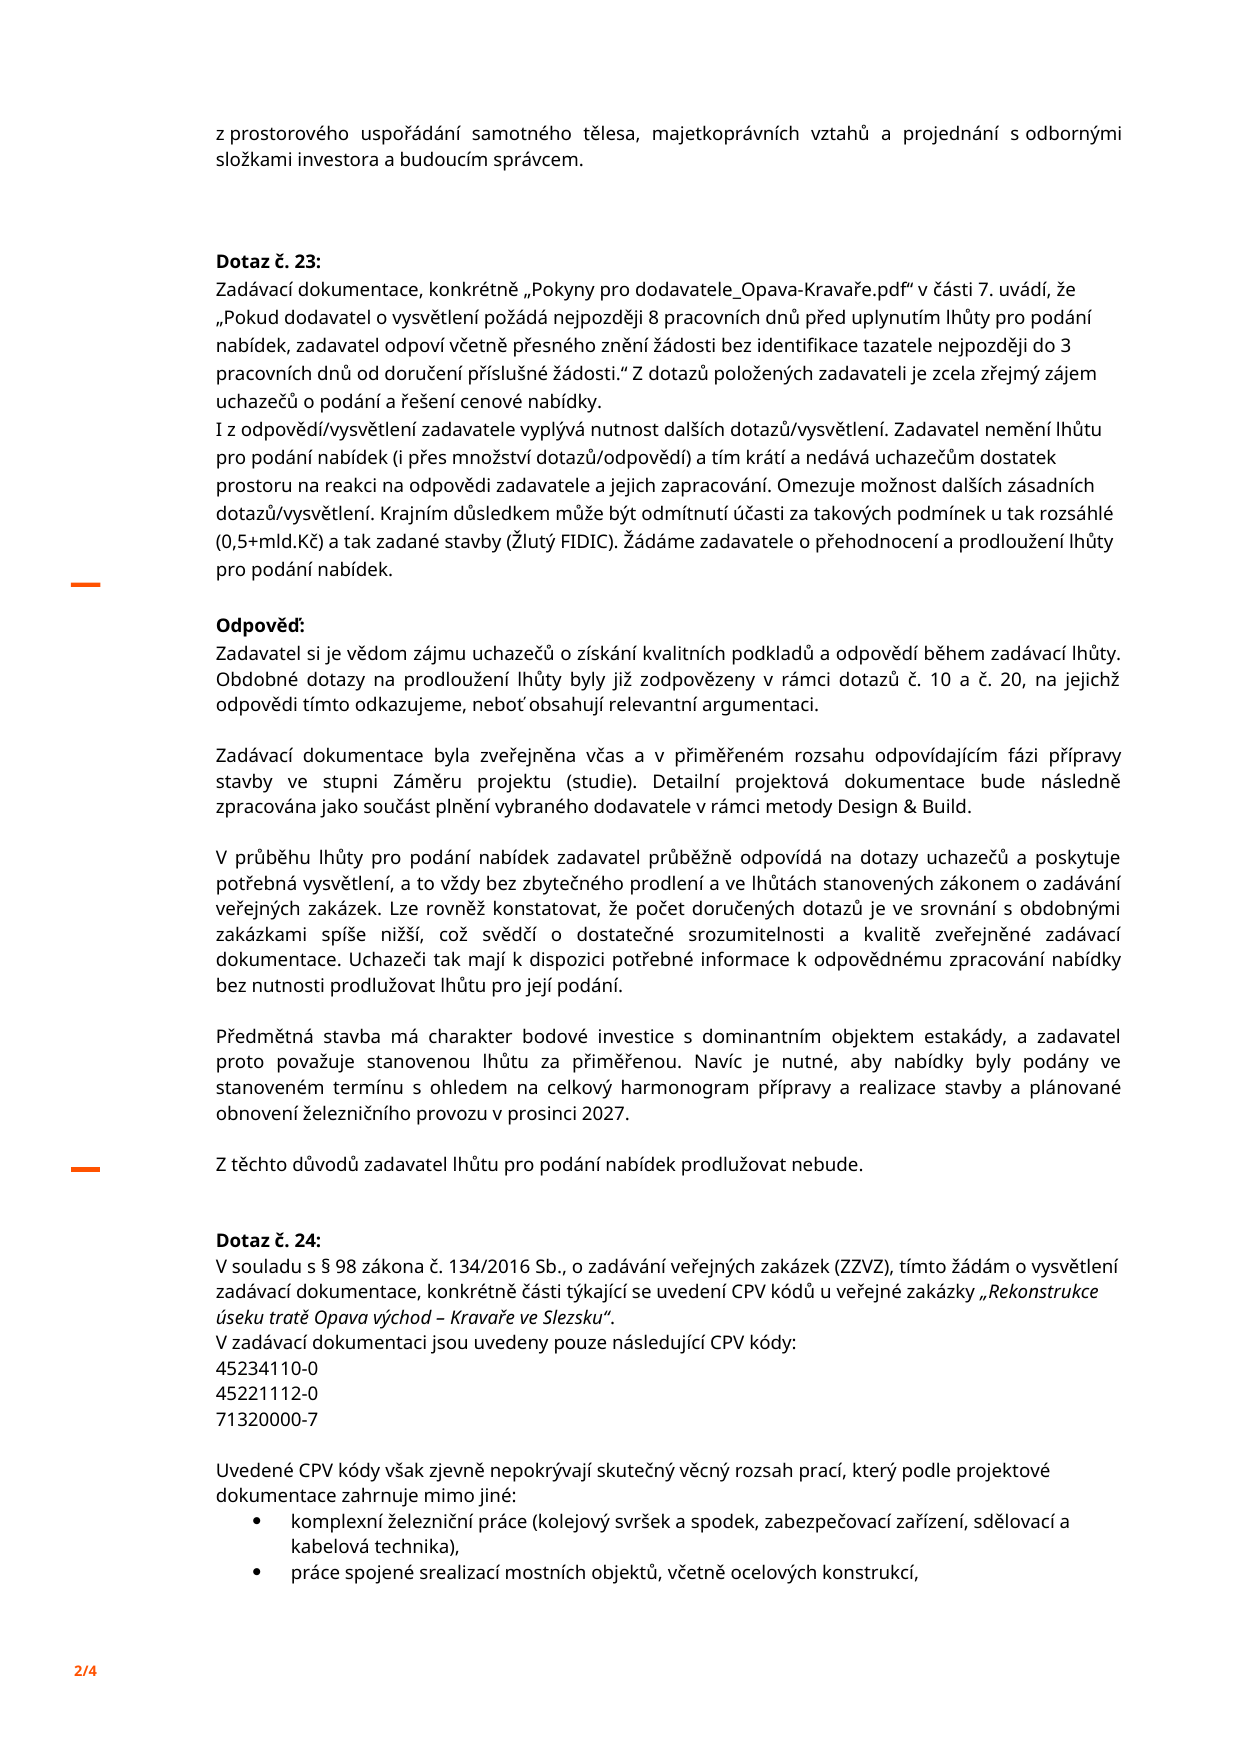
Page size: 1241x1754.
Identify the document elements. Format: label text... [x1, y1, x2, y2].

text Zadávací dokumentace, konkrétně „Pokyny pro dodavatele_Opava-Kravaře.pdf“ v části 7. uvádí, že „Pokud dodavatel o vysvětlení požádá nejpozději 8 pracovních dnů před uplynutím lhůty pro podání nabídek, zadavatel odpoví včetně přesného znění žádosti bez identifikace tazatele nejpozději do 3 pracovních dnů od doručení příslušné žádosti.“ Z dotazů položených zadavateli je zcela zřejmý zájem uchazečů o podání a řešení cenové nabídky. [216, 276, 1122, 414]
text I z odpovědí/vysvětlení zadavatele vyplývá nutnost dalších dotazů/vysvětlení. Zadavatel nemění lhůtu pro podání nabídek (i přes množství dotazů/odpovědí) a tím krátí a nedává uchazečům dostatek prostoru na reakci na odpovědi zadavatele a jejich zapracování. Omezuje možnost dalších zásadních dotazů/vysvětlení. Krajním důsledkem může být odmítnutí účasti za takových podmínek u tak rozsáhlé (0,5+mld.Kč) a tak zadané stavby (Žlutý FIDIC). Žádáme zadavatele o přehodnocení a prodloužení lhůty pro podání nabídek. [216, 416, 1122, 582]
text Uvedené CPV kódy však zjevně nepokrývají skutečný věcný rozsah prací, který podle projektové dokumentace zahrnuje mimo jiné: [216, 1457, 1122, 1508]
text Z těchto důvodů zadavatel lhůtu pro podání nabídek prodlužovat nebude. [216, 1151, 1122, 1176]
text V průběhu lhůty pro podání nabídek zadavatel průběžně odpovídá na dotazy uchazečů a poskytuje potřebná vysvětlení, a to vždy bez zbytečného prodlení a ve lhůtách stanovených zákonem o zadávání veřejných zakázek. Lze rovněž konstatovat, že počet doručených dotazů je ve srovnání s obdobnými zakázkami spíše nižší, což svědčí o dostatečné srozumitelnosti a kvalitě zveřejněné zadávací dokumentace. Uchazeči tak mají k dispozici potřebné informace k odpovědnému zpracování nabídky bez nutnosti prodlužovat lhůtu pro její podání. [216, 845, 1122, 998]
list komplexní železniční práce (kolejový svršek a spodek, zabezpečovací zařízení, sdělovací a kabelová technika), [253, 1508, 1122, 1559]
text V souladu s § 98 zákona č. 134/2016 Sb., o zadávání veřejných zakázek (ZZVZ), tímto žádám o vysvětlení zadávací dokumentace, konkrétně části týkající se uvedení CPV kódů u veřejné zakázky „Rekonstrukce úseku tratě Opava východ – Kravaře ve Slezsku“. [216, 1253, 1122, 1329]
text Zadavatel si je vědom zájmu uchazečů o získání kvalitních podkladů a odpovědí během zadávací lhůty. Obdobné dotazy na prodloužení lhůty byly již zodpovězeny v rámci dotazů č. 10 a č. 20, na jejichž odpovědi tímto odkazujeme, neboť obsahují relevantní argumentaci. [216, 641, 1122, 717]
text V zadávací dokumentaci jsou uvedeny pouze následující CPV kódy: [216, 1329, 1122, 1355]
text Dotaz č. 24: [216, 1227, 1122, 1253]
text 45234110-0 [216, 1355, 1122, 1381]
text Odpověď: [216, 612, 1122, 638]
text 71320000-7 [216, 1406, 1122, 1432]
text Zadávací dokumentace byla zveřejněna včas a v přiměřeném rozsahu odpovídajícím fázi přípravy stavby ve stupni Záměru projektu (studie). Detailní projektová dokumentace bude následně zpracována jako součást plnění vybraného dodavatele v rámci metody Design & Build. [216, 743, 1122, 819]
text Dotaz č. 23: [216, 248, 1122, 274]
text 45221112-0 [216, 1381, 1122, 1406]
list práce spojené srealizací mostních objektů, včetně ocelových konstrukcí, [253, 1559, 1122, 1585]
text Předmětná stavba má charakter bodové investice s dominantním objektem estakády, a zadavatel proto považuje stanovenou lhůtu za přiměřenou. Navíc je nutné, aby nabídky byly podány ve stanoveném termínu s ohledem na celkový harmonogram přípravy a realizace stavby a plánované obnovení železničního provozu v prosinci 2027. [216, 1023, 1122, 1125]
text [216, 121, 1122, 172]
